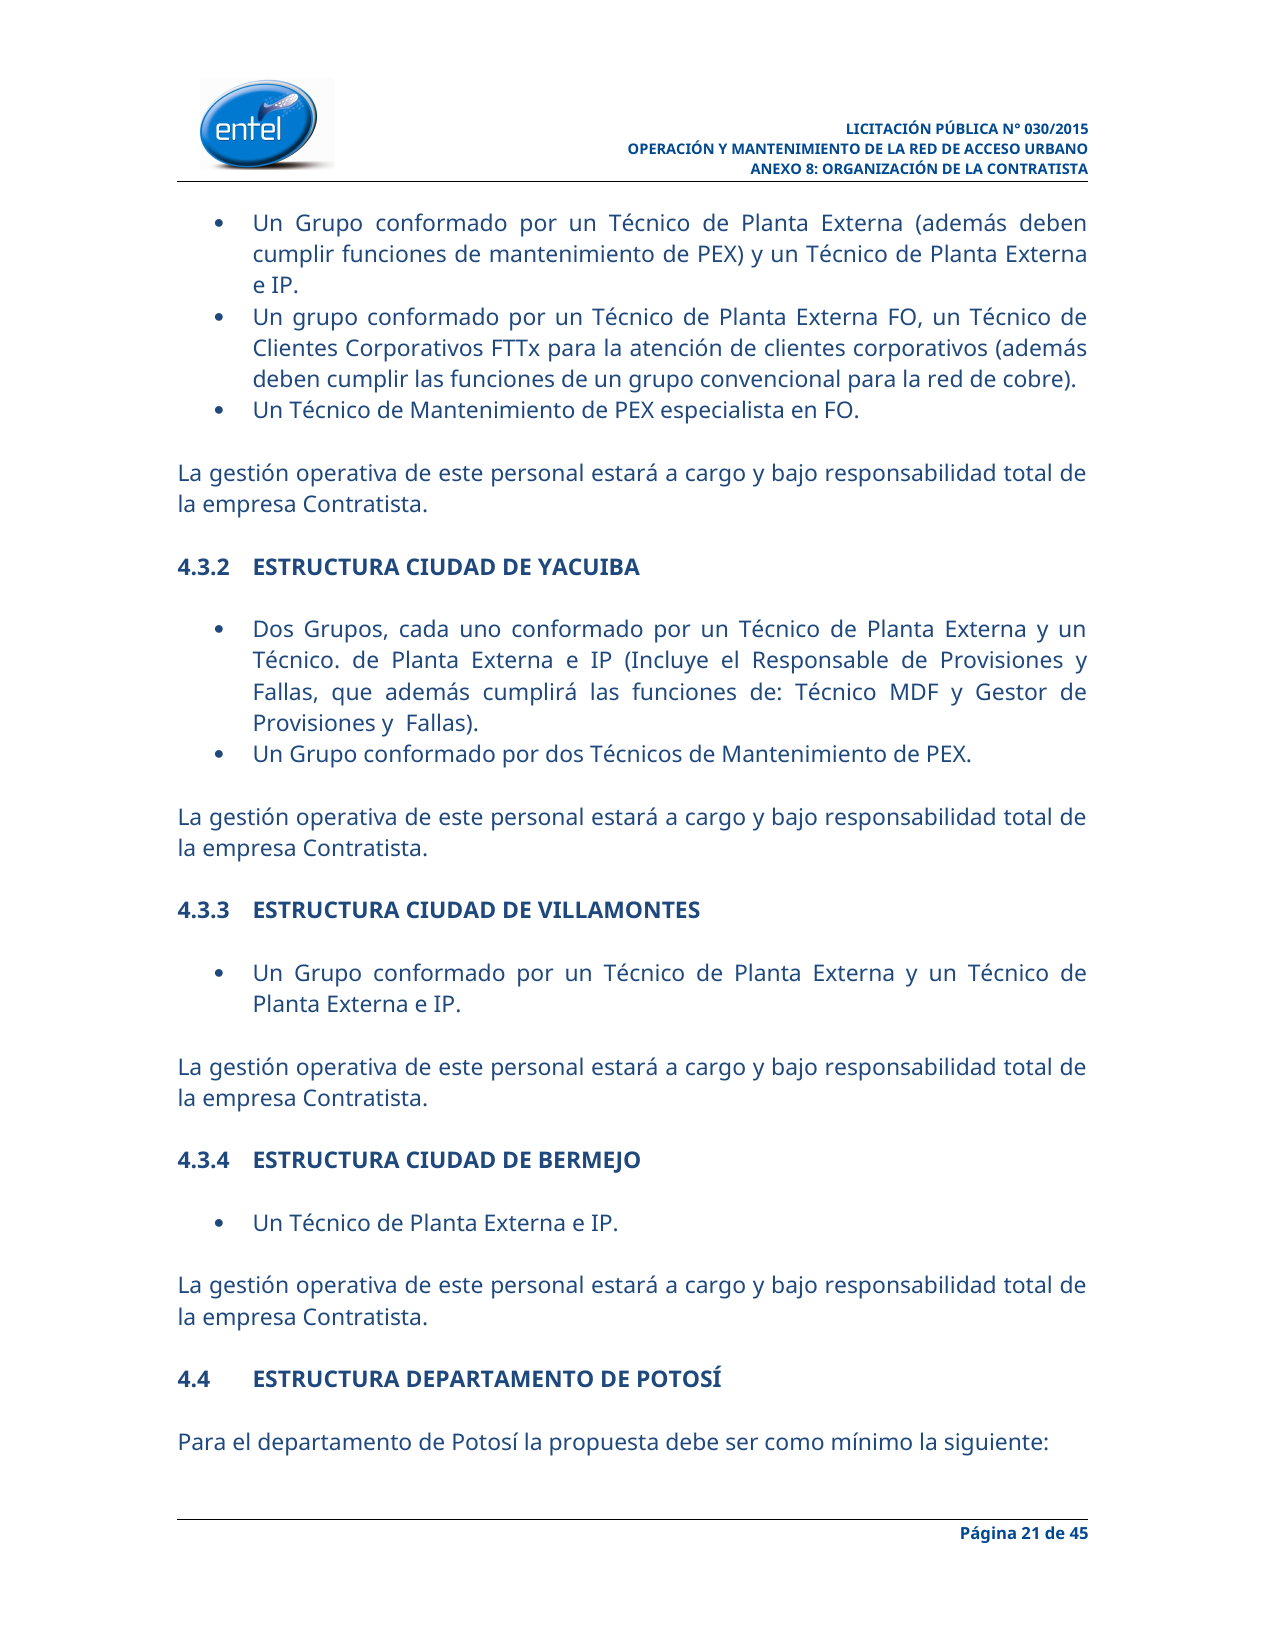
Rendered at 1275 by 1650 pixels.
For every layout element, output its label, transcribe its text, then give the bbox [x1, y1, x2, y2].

subtitle ESTRUCTURA CIUDAD DE VILLAMONTES [177, 894, 1088, 926]
list Un Técnico de Mantenimiento de PEX especialista en FO. [215, 394, 1088, 426]
text Para el departamento de Potosí la propuesta debe ser como mínimo la siguiente: [177, 1426, 1088, 1457]
list Un grupo conformado por un Técnico de Planta Externa FO, un Técnico de Clientes Corporativos FTTx para la atención de clientes corporativos (además deben cumplir las funciones de un grupo convencional para la red de cobre). [215, 301, 1088, 394]
subtitle ESTRUCTURA DEPARTAMENTO DE POTOSÍ [177, 1363, 1088, 1394]
list Un Grupo conformado por un Técnico de Planta Externa (además deben cumplir funciones de mantenimiento de PEX) y un Técnico de Planta Externa e IP. [215, 207, 1088, 301]
subtitle ESTRUCTURA CIUDAD DE YACUIBA [177, 551, 1088, 582]
picture [199, 78, 335, 170]
text La gestión operativa de este personal estará a cargo y bajo responsabilidad total de la empresa Contratista. [177, 457, 1088, 519]
list Un Técnico de Planta Externa e IP. [215, 1207, 1088, 1238]
list Dos Grupos, cada uno conformado por un Técnico de Planta Externa y un Técnico. de Planta Externa e IP (Incluye el Responsable de Provisiones y Fallas, que además cumplirá las funciones de: Técnico MDF y Gestor de Provisiones y Fallas). [215, 613, 1088, 738]
text La gestión operativa de este personal estará a cargo y bajo responsabilidad total de la empresa Contratista. [177, 1269, 1088, 1332]
list Un Grupo conformado por un Técnico de Planta Externa y un Técnico de Planta Externa e IP. [215, 957, 1088, 1019]
text La gestión operativa de este personal estará a cargo y bajo responsabilidad total de la empresa Contratista. [177, 1051, 1088, 1113]
text La gestión operativa de este personal estará a cargo y bajo responsabilidad total de la empresa Contratista. [177, 801, 1088, 863]
subtitle ESTRUCTURA CIUDAD DE BERMEJO [177, 1144, 1088, 1176]
list Un Grupo conformado por dos Técnicos de Mantenimiento de PEX. [215, 738, 1088, 769]
